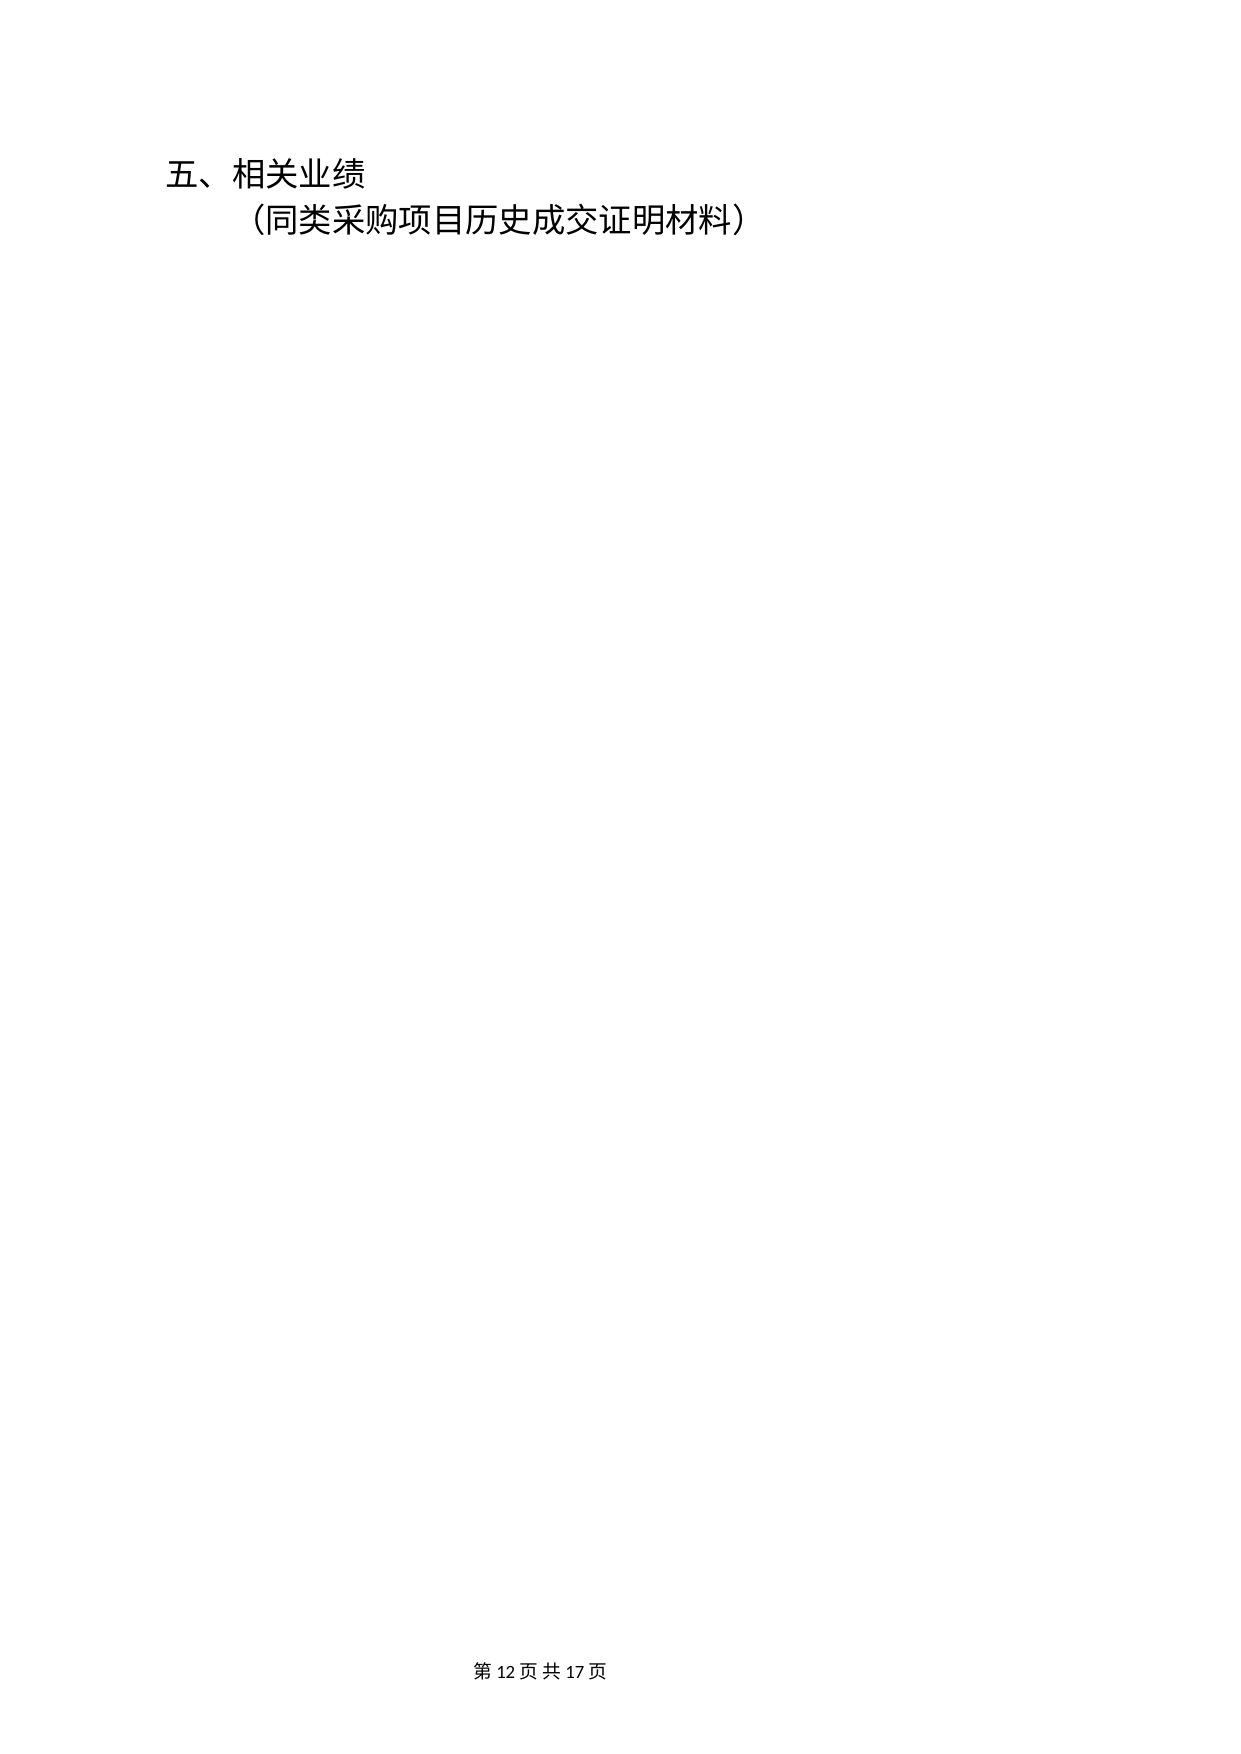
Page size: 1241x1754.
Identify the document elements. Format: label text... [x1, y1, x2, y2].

text （同类采购项目历史成交证明材料） [165, 196, 1087, 242]
subtitle 相关业绩 [165, 150, 1087, 196]
